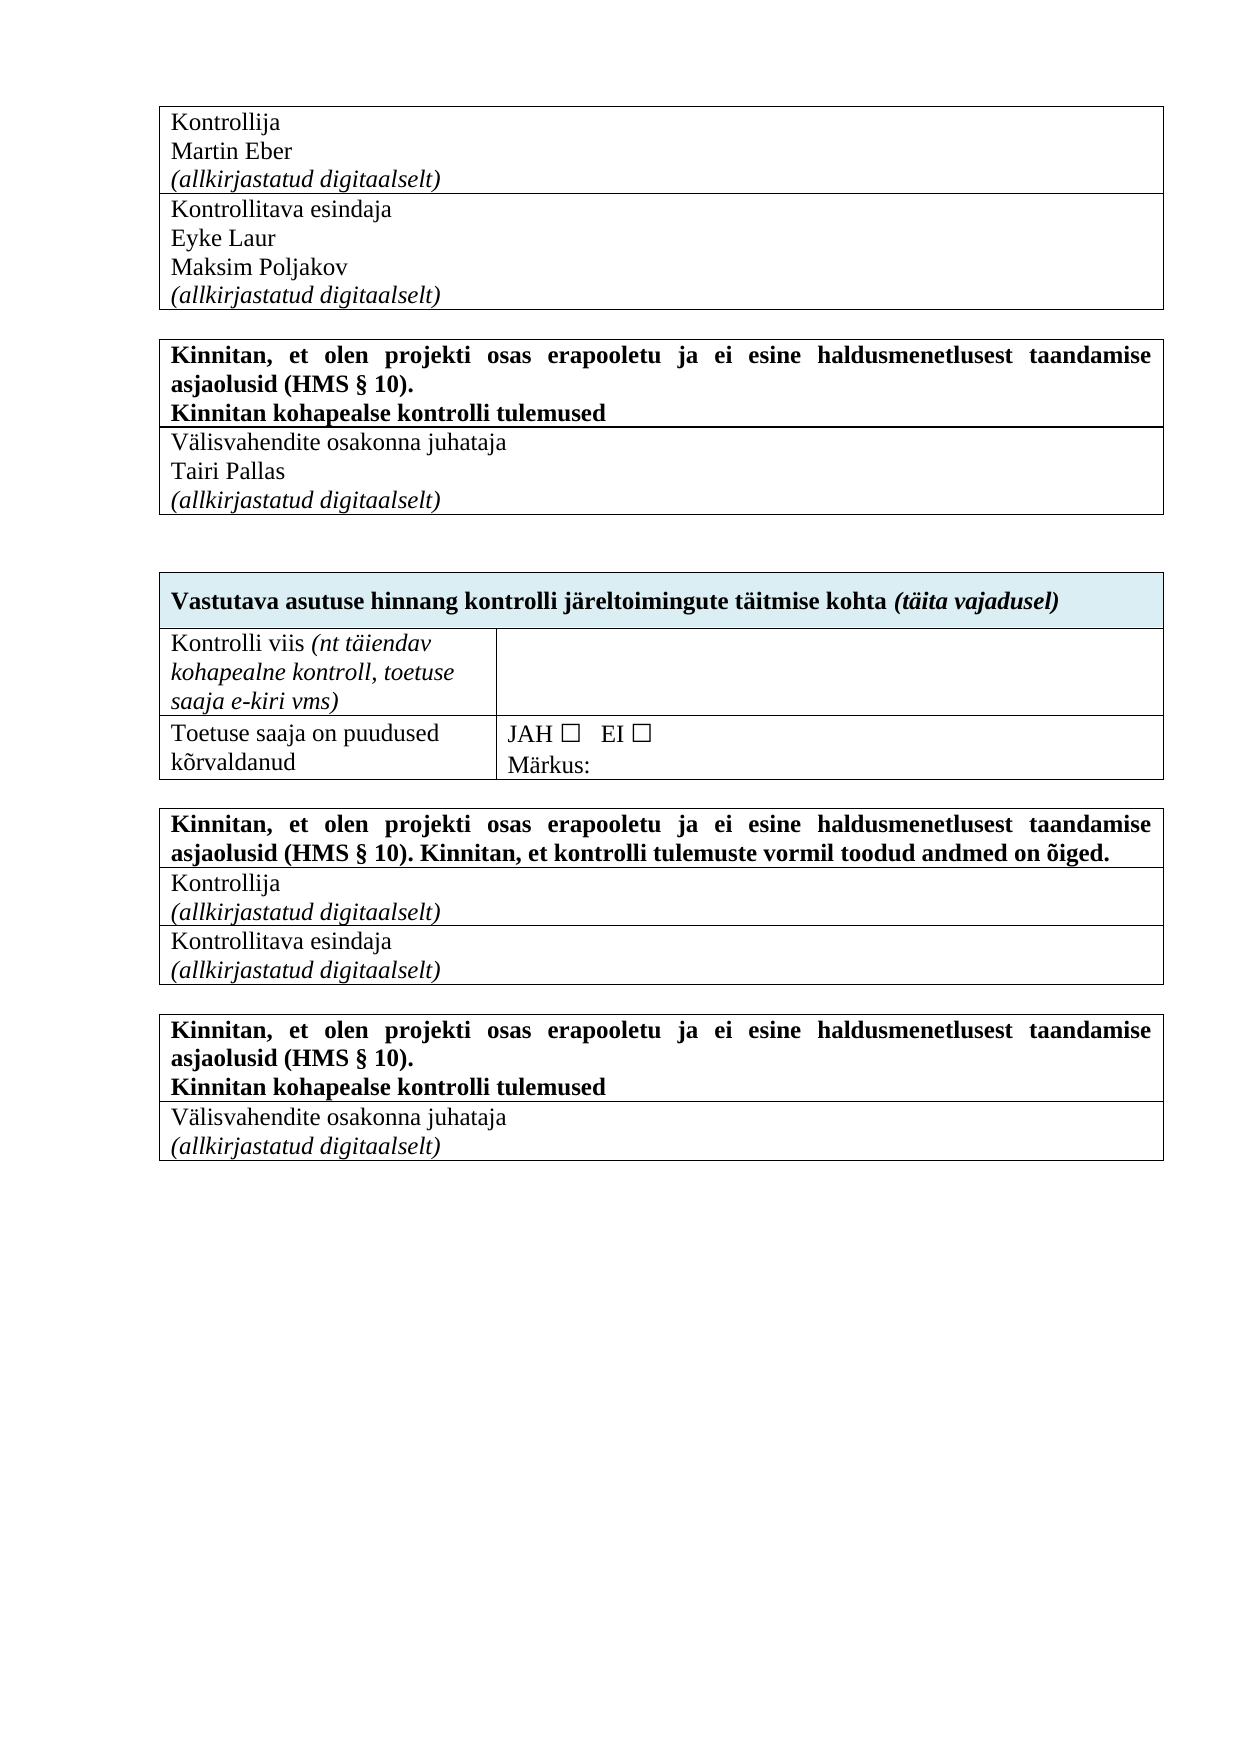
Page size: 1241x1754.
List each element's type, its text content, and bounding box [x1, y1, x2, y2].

table_cell Kontrolli viis (nt täiendav kohapealne kontroll, toetuse saaja e-kiri vms) [160, 629, 496, 715]
table_header Kinnitan, et olen projekti osas erapooletu ja ei esine haldusmenetlusest taandamise asjaolusid (HMS § 10). Kinnitan kohapealse kontrolli tulemused [160, 1015, 1163, 1101]
table_cell Kontrollitava esindaja Eyke Laur Maksim Poljakov (allkirjastatud digitaalselt) [160, 194, 1163, 309]
table_header Kinnitan, et olen projekti osas erapooletu ja ei esine haldusmenetlusest taandamise asjaolusid (HMS § 10). Kinnitan, et kontrolli tulemuste vormil toodud andmed on õiged. [160, 809, 1163, 867]
table_cell Välisvahendite osakonna juhataja Tairi Pallas (allkirjastatud digitaalselt) [160, 428, 1163, 514]
table_cell Välisvahendite osakonna juhataja (allkirjastatud digitaalselt) [160, 1102, 1163, 1159]
table_cell Kontrollitava esindaja (allkirjastatud digitaalselt) [160, 926, 1163, 984]
table_cell [497, 629, 1163, 715]
table_header Vastutava asutuse hinnang kontrolli järeltoimingute täitmise kohta (täita vajadusel) [160, 573, 1163, 627]
table_cell Kontrollija (allkirjastatud digitaalselt) [160, 868, 1163, 925]
table_header Kinnitan, et olen projekti osas erapooletu ja ei esine haldusmenetlusest taandamise asjaolusid (HMS § 10). Kinnitan kohapealse kontrolli tulemused [160, 340, 1163, 426]
table_cell JAH EI Märkus: [497, 716, 1163, 778]
table_cell Kontrollija Martin Eber (allkirjastatud digitaalselt) [160, 107, 1163, 193]
table_cell Toetuse saaja on puudused kõrvaldanud [160, 716, 496, 778]
